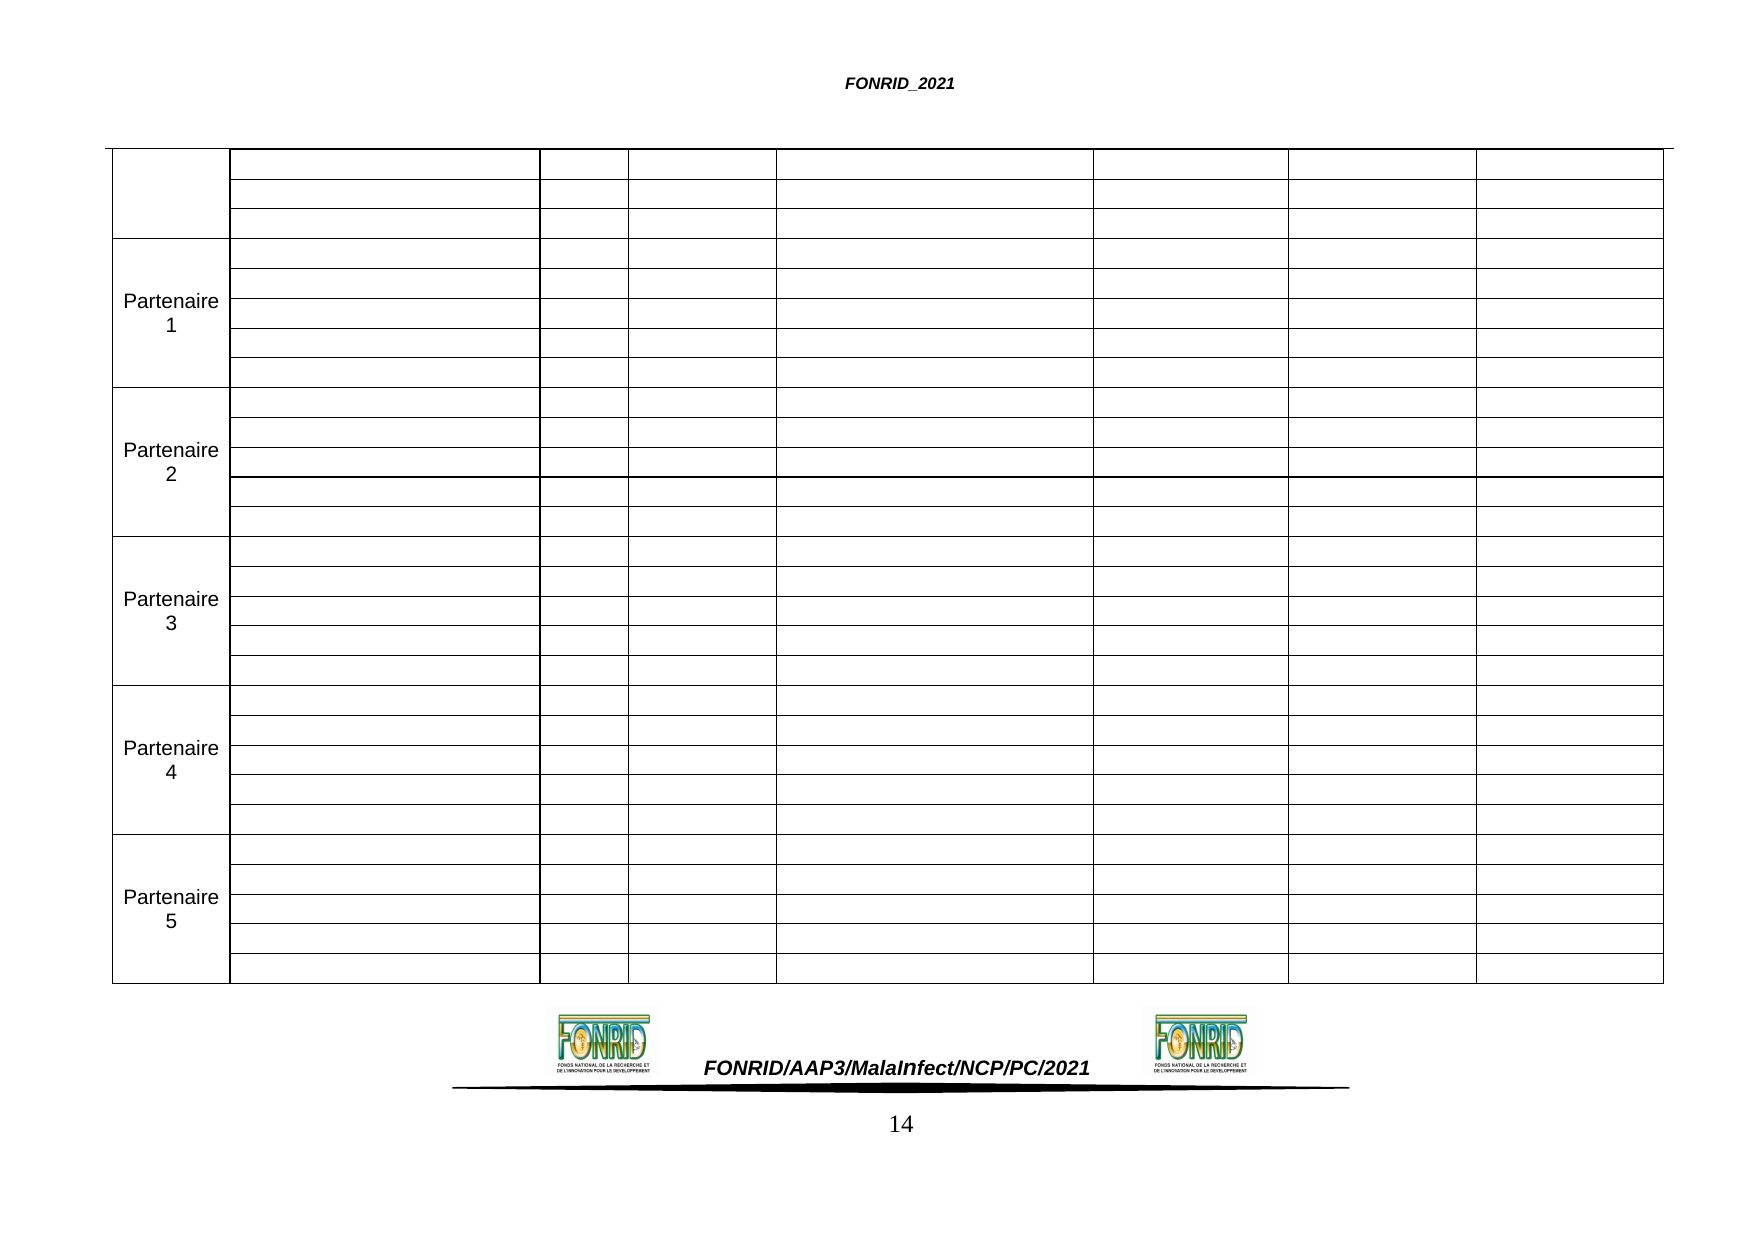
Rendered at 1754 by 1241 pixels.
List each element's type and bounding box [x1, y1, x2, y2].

table_cell [1477, 597, 1663, 625]
table_cell [1094, 686, 1288, 715]
table_cell [777, 448, 1093, 476]
table_cell [231, 388, 539, 417]
table_cell [1477, 865, 1663, 894]
table_cell [541, 388, 628, 417]
table_cell [231, 686, 539, 715]
table_cell [629, 180, 776, 208]
table_cell [541, 150, 628, 179]
table_cell [231, 924, 539, 953]
table_cell [1289, 329, 1476, 357]
table_cell [777, 299, 1093, 328]
table_cell [1477, 537, 1663, 566]
table_cell [1289, 388, 1476, 417]
table_cell [777, 895, 1093, 923]
table_cell [1477, 418, 1663, 447]
table_cell [113, 537, 229, 685]
table_cell [541, 924, 628, 953]
table_cell [629, 626, 776, 655]
table_cell [629, 269, 776, 298]
table_cell [231, 567, 539, 596]
table_cell [1289, 358, 1476, 387]
table_cell [629, 537, 776, 566]
table_cell [541, 954, 628, 983]
table_cell [629, 150, 776, 179]
table_cell [1094, 418, 1288, 447]
table_cell [629, 895, 776, 923]
table_cell [1094, 269, 1288, 298]
table_cell [231, 448, 539, 476]
table_cell [1477, 329, 1663, 357]
table_cell [1094, 954, 1288, 983]
table_cell [777, 507, 1093, 536]
table_cell [1477, 835, 1663, 864]
table_cell [1289, 269, 1476, 298]
table_cell [1094, 478, 1288, 506]
table_cell [541, 269, 628, 298]
table_cell [541, 448, 628, 476]
table_cell [629, 954, 776, 983]
table_cell [777, 358, 1093, 387]
table_cell [1477, 805, 1663, 834]
table_cell [777, 180, 1093, 208]
table_cell [1094, 537, 1288, 566]
table_cell [231, 716, 539, 745]
table_cell [1477, 626, 1663, 655]
table_cell [1094, 507, 1288, 536]
table_cell [231, 478, 539, 506]
table_cell [1289, 865, 1476, 894]
table_cell [1094, 597, 1288, 625]
table_cell [777, 209, 1093, 238]
table_cell [1094, 388, 1288, 417]
table_cell [629, 299, 776, 328]
table_cell [629, 775, 776, 804]
table_cell [629, 239, 776, 268]
table_cell [1094, 239, 1288, 268]
table_cell [541, 716, 628, 745]
table_cell [1094, 865, 1288, 894]
table_cell [1289, 626, 1476, 655]
table_cell [541, 507, 628, 536]
table_cell [1477, 180, 1663, 208]
table_cell [777, 805, 1093, 834]
table_cell [629, 686, 776, 715]
table_cell [777, 656, 1093, 685]
table_cell [629, 329, 776, 357]
table_cell [1289, 775, 1476, 804]
table_cell [541, 746, 628, 774]
table_cell [541, 835, 628, 864]
table_cell [231, 537, 539, 566]
table_cell [1289, 418, 1476, 447]
table_cell [541, 418, 628, 447]
table_cell [231, 269, 539, 298]
table_cell [541, 209, 628, 238]
table_cell [113, 388, 229, 536]
table_cell [1289, 835, 1476, 864]
table_cell [541, 180, 628, 208]
table_cell [777, 329, 1093, 357]
table_cell [777, 835, 1093, 864]
table_cell [777, 388, 1093, 417]
table_cell [777, 626, 1093, 655]
table_cell [777, 746, 1093, 774]
table_cell [777, 150, 1093, 179]
table_cell [1477, 448, 1663, 476]
table_cell [1289, 716, 1476, 745]
table_cell [629, 716, 776, 745]
table_cell [541, 358, 628, 387]
table_cell [1477, 746, 1663, 774]
table_cell [1477, 388, 1663, 417]
table_cell [541, 537, 628, 566]
table_cell [629, 388, 776, 417]
table_cell [629, 448, 776, 476]
table_cell [1477, 507, 1663, 536]
table_cell [231, 805, 539, 834]
table_cell [1477, 478, 1663, 506]
table_cell [541, 329, 628, 357]
table_cell [231, 895, 539, 923]
table_cell [541, 805, 628, 834]
table_cell [1094, 299, 1288, 328]
table_cell [1289, 954, 1476, 983]
table_cell [1094, 716, 1288, 745]
table_cell [231, 209, 539, 238]
table_cell [1094, 150, 1288, 179]
table_cell [231, 180, 539, 208]
table_cell [541, 567, 628, 596]
table_cell [113, 149, 229, 238]
table_cell [231, 835, 539, 864]
table_cell [231, 954, 539, 983]
table_cell [777, 239, 1093, 268]
table_cell [1094, 209, 1288, 238]
table_cell [777, 269, 1093, 298]
table_cell [629, 358, 776, 387]
table_cell [541, 686, 628, 715]
table_cell [1094, 180, 1288, 208]
table_cell [777, 716, 1093, 745]
table_cell [1289, 924, 1476, 953]
table_cell [231, 746, 539, 774]
table_cell [1477, 686, 1663, 715]
picture [544, 1005, 660, 1076]
table_cell [1094, 895, 1288, 923]
table_cell [231, 507, 539, 536]
table_cell [1477, 656, 1663, 685]
table_cell [541, 478, 628, 506]
table_cell [231, 418, 539, 447]
table_cell [541, 239, 628, 268]
table_cell [1477, 924, 1663, 953]
table_cell [113, 239, 229, 387]
table_cell [113, 835, 229, 983]
table_cell [113, 686, 229, 834]
table_cell [105, 149, 112, 984]
table_cell [1477, 209, 1663, 238]
table_cell [541, 775, 628, 804]
table_cell [1289, 209, 1476, 238]
table_cell [629, 418, 776, 447]
table_cell [777, 954, 1093, 983]
table_cell [1289, 656, 1476, 685]
table_cell [1477, 239, 1663, 268]
table_cell [1094, 567, 1288, 596]
table_cell [777, 865, 1093, 894]
table_cell [541, 626, 628, 655]
table_cell [231, 239, 539, 268]
table_cell [1094, 448, 1288, 476]
table_cell [1289, 448, 1476, 476]
table_cell [231, 150, 539, 179]
table_cell [1094, 329, 1288, 357]
table_cell [629, 805, 776, 834]
table_cell [1094, 775, 1288, 804]
table_cell [1289, 180, 1476, 208]
table_cell [541, 597, 628, 625]
table_cell [629, 656, 776, 685]
table_cell [1477, 954, 1663, 983]
table_cell [541, 895, 628, 923]
table_cell [231, 597, 539, 625]
table_cell [1289, 150, 1476, 179]
table_cell [1289, 597, 1476, 625]
table_cell [629, 478, 776, 506]
table_cell [541, 299, 628, 328]
table_cell [1289, 239, 1476, 268]
table_cell [777, 537, 1093, 566]
table_cell [231, 329, 539, 357]
table_cell [1664, 149, 1674, 984]
table_cell [1094, 835, 1288, 864]
table_cell [541, 656, 628, 685]
table_cell [1289, 895, 1476, 923]
table_cell [629, 507, 776, 536]
table_cell [1094, 805, 1288, 834]
table_cell [1289, 537, 1476, 566]
table_cell [1477, 895, 1663, 923]
table_cell [777, 478, 1093, 506]
table_cell [1094, 656, 1288, 685]
table_cell [629, 924, 776, 953]
table_cell [231, 775, 539, 804]
table_cell [1289, 478, 1476, 506]
table_cell [1289, 746, 1476, 774]
table_cell [1477, 150, 1663, 179]
table_cell [1289, 686, 1476, 715]
table_cell [629, 567, 776, 596]
table_cell [1289, 299, 1476, 328]
table_cell [1094, 626, 1288, 655]
table_cell [1289, 507, 1476, 536]
table_cell [231, 626, 539, 655]
table_cell [1477, 299, 1663, 328]
table_cell [777, 567, 1093, 596]
table_cell [231, 299, 539, 328]
table_cell [629, 746, 776, 774]
table_cell [1477, 269, 1663, 298]
table_cell [629, 209, 776, 238]
table_cell [777, 597, 1093, 625]
table_cell [629, 597, 776, 625]
table_cell [1094, 358, 1288, 387]
table_cell [1477, 716, 1663, 745]
table_cell [777, 775, 1093, 804]
table_cell [231, 865, 539, 894]
table_cell [1094, 746, 1288, 774]
table_cell [1289, 567, 1476, 596]
table_cell [1477, 567, 1663, 596]
table_cell [777, 686, 1093, 715]
picture [1141, 1005, 1257, 1076]
table_cell [629, 865, 776, 894]
table_cell [1289, 805, 1476, 834]
table_cell [1477, 358, 1663, 387]
table_cell [541, 865, 628, 894]
table_cell [231, 656, 539, 685]
table_cell [231, 358, 539, 387]
table_cell [629, 835, 776, 864]
table_cell [1094, 924, 1288, 953]
table_cell [1477, 775, 1663, 804]
table_cell [777, 924, 1093, 953]
table_cell [777, 418, 1093, 447]
